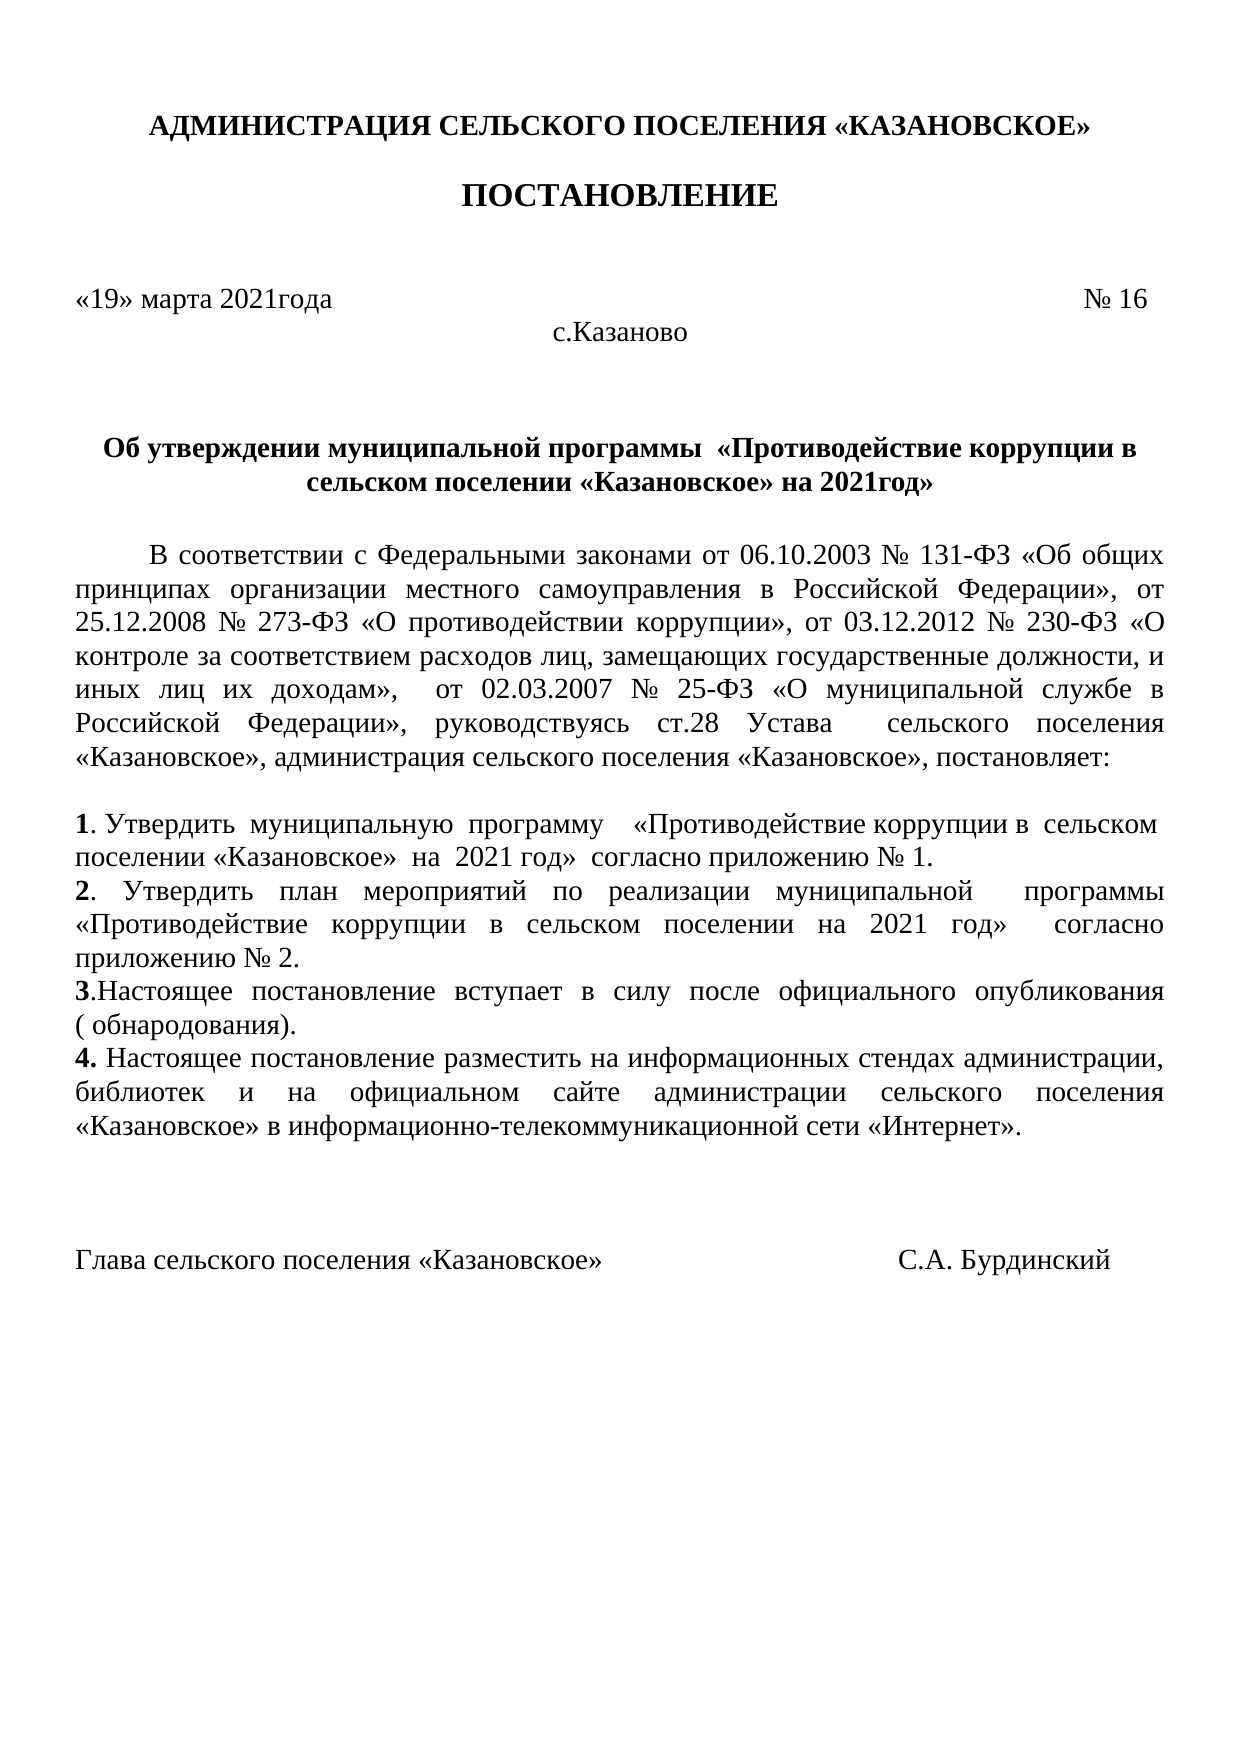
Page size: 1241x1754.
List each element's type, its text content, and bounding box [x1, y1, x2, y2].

text с.Казаново [75, 314, 1165, 348]
text ПОСТАНОВЛЕНИЕ [75, 176, 1165, 214]
text АДМИНИСТРАЦИЯ СЕЛЬСКОГО ПОСЕЛЕНИЯ «КАЗАНОВСКОЕ» [75, 108, 1165, 142]
text «19» марта 2021года № 16 [75, 281, 1165, 314]
subtitle Об утверждении муниципальной программы «Противодействие коррупции в сельском поселении «Казановское» на 2021год» [75, 431, 1165, 498]
text 3.Настоящее постановление вступает в силу после официального опубликования ( обнародования). [75, 973, 1165, 1041]
text В соответствии с Федеральными законами от 06.10.2003 № 131-ФЗ «Об общих принципах организации местного самоуправления в Российской Федерации», от 25.12.2008 № 273-ФЗ «О противодействии коррупции», от 03.12.2012 № 230-ФЗ «О контроле за соответствием расходов лиц, замещающих государственные должности, и иных лиц их доходам», от 02.03.2007 № 25-ФЗ «О муниципальной службе в Российской Федерации», руководствуясь ст.28 Устава сельского поселения «Казановское», администрация сельского поселения «Казановское», постановляет: [75, 537, 1165, 571]
text 4. Настоящее постановление разместить на информационных стендах администрации, библиотек и на официальном сайте администрации сельского поселения «Казановское» в информационно-телекоммуникационной сети «Интернет». [75, 1041, 1165, 1141]
text В соответствии с Федеральными законами от 06.10.2003 № 131-ФЗ «Об общих принципах организации местного самоуправления в Российской Федерации», от 25.12.2008 № 273-ФЗ «О противодействии коррупции», от 03.12.2012 № 230-ФЗ «О контроле за соответствием расходов лиц, замещающих государственные должности, и иных лиц их доходам», от 02.03.2007 № 25-ФЗ «О муниципальной службе в Российской Федерации», руководствуясь ст.28 Устава сельского поселения «Казановское», администрация сельского поселения «Казановское», постановляет: [75, 672, 1165, 772]
text 1. Утвердить муниципальную программу «Противодействие коррупции в сельском поселении «Казановское» на 2021 год» согласно приложению № 1. [75, 806, 1165, 873]
text В соответствии с Федеральными законами от 06.10.2003 № 131-ФЗ «Об общих принципах организации местного самоуправления в Российской Федерации», от 25.12.2008 № 273-ФЗ «О противодействии коррупции», от 03.12.2012 № 230-ФЗ «О контроле за соответствием расходов лиц, замещающих государственные должности, и иных лиц их доходам», от 02.03.2007 № 25-ФЗ «О муниципальной службе в Российской Федерации», руководствуясь ст.28 Устава сельского поселения «Казановское», администрация сельского поселения «Казановское», постановляет: [75, 604, 1165, 638]
text 2. Утвердить план мероприятий по реализации муниципальной программы «Противодействие коррупции в сельском поселении на 2021 год» согласно приложению № 2. [75, 873, 1165, 973]
text Глава сельского поселения «Казановское» С.А. Бурдинский [75, 1242, 1165, 1275]
